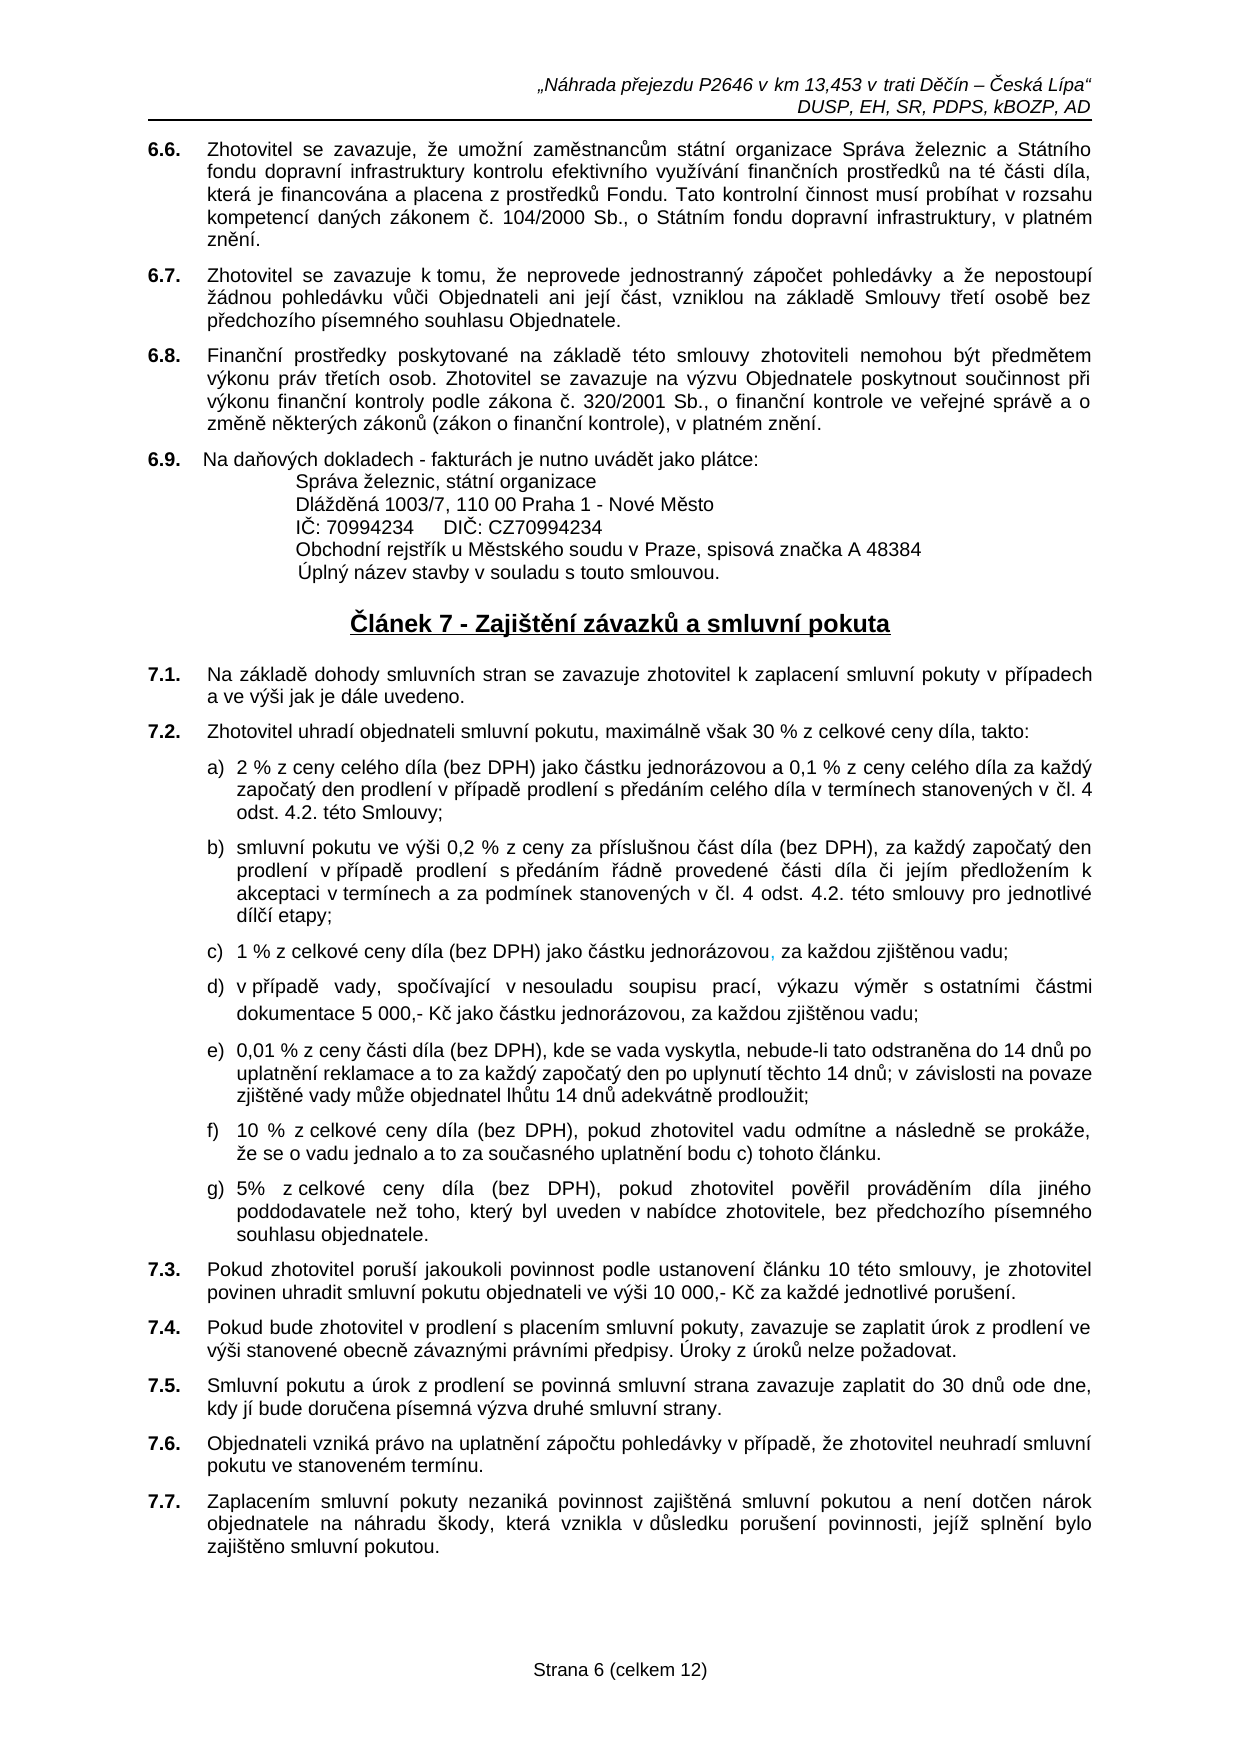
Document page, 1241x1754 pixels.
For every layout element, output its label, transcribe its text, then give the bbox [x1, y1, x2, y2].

text d) v případě vady, spočívající v nesouladu soupisu prací, výkazu výměr s ostatními částmi dokumentace 5 000,- Kč jako částku jednorázovou, za každou zjištěnou vadu; [207, 975, 1092, 1026]
subtitle Článek 7 - Zajištění závazků a smluvní pokuta [148, 609, 1092, 637]
text 7.1. Na základě dohody smluvních stran se zavazuje zhotovitel k zaplacení smluvní pokuty v případech a ve výši jak je dále uvedeno. [148, 662, 1092, 708]
text Úplný název stavby v souladu s touto smlouvou. [148, 561, 1092, 584]
text 6.6. Zhotovitel se zavazuje, že umožní zaměstnancům státní organizace Správa železnic a Státního fondu dopravní infrastruktury kontrolu efektivního využívání finančních prostředků na té části díla, která je financována a placena z prostředků Fondu. Tato kontrolní činnost musí probíhat v rozsahu kompetencí daných zákonem č. 104/2000 Sb., o Státním fondu dopravní infrastruktury, v platném znění. [148, 137, 1092, 251]
text Obchodní rejstřík u Městského soudu v Praze, spisová značka A 48384 [148, 538, 1092, 561]
text IČ: 70994234 DIČ: CZ70994234 [148, 516, 1092, 538]
text g) 5% z celkové ceny díla (bez DPH), pokud zhotovitel pověřil prováděním díla jiného poddodavatele než toho, který byl uveden v nabídce zhotovitele, bez předchozího písemného souhlasu objednatele. [207, 1177, 1092, 1245]
text 6.8. Finanční prostředky poskytované na základě této smlouvy zhotoviteli nemohou být předmětem výkonu práv třetích osob. Zhotovitel se zavazuje na výzvu Objednatele poskytnout součinnost při výkonu finanční kontroly podle zákona č. 320/2001 Sb., o finanční kontrole ve veřejné správě a o změně některých zákonů (zákon o finanční kontrole), v platném znění. [148, 344, 1092, 435]
text 7.4. Pokud bude zhotovitel v prodlení s placením smluvní pokuty, zavazuje se zaplatit úrok z prodlení ve výši stanovené obecně závaznými právními předpisy. Úroky z úroků nelze požadovat. [148, 1316, 1092, 1361]
text f) 10 % z celkové ceny díla (bez DPH), pokud zhotovitel vadu odmítne a následně se prokáže, že se o vadu jednalo a to za současného uplatnění bodu c) tohoto článku. [207, 1119, 1092, 1165]
text Správa železnic, státní organizace [148, 470, 1092, 493]
text c) 1 % z celkové ceny díla (bez DPH) jako částku jednorázovou, za každou zjištěnou vadu; [207, 939, 1092, 962]
text 7.7. Zaplacením smluvní pokuty nezaniká povinnost zajištěná smluvní pokutou a není dotčen nárok objednatele na náhradu škody, která vznikla v důsledku porušení povinnosti, jejíž splnění bylo zajištěno smluvní pokutou. [148, 1489, 1092, 1558]
text 6.7. Zhotovitel se zavazuje k tomu, že neprovede jednostranný zápočet pohledávky a že nepostoupí žádnou pohledávku vůči Objednateli ani její část, vzniklou na základě Smlouvy třetí osobě bez předchozího písemného souhlasu Objednatele. [148, 263, 1092, 332]
text 7.5. Smluvní pokutu a úrok z prodlení se povinná smluvní strana zavazuje zaplatit do 30 dnů ode dne, kdy jí bude doručena písemná výzva druhé smluvní strany. [148, 1374, 1092, 1419]
text e) 0,01 % z ceny části díla (bez DPH), kde se vada vyskytla, nebude-li tato odstraněna do 14 dnů po uplatnění reklamace a to za každý započatý den po uplynutí těchto 14 dnů; v závislosti na povaze zjištěné vady může objednatel lhůtu 14 dnů adekvátně prodloužit; [207, 1039, 1092, 1107]
text a) 2 % z ceny celého díla (bez DPH) jako částku jednorázovou a 0,1 % z ceny celého díla za každý započatý den prodlení v případě prodlení s předáním celého díla v termínech stanovených v čl. 4 odst. 4.2. této Smlouvy; [207, 756, 1092, 824]
text 6.9. Na daňových dokladech - fakturách je nutno uvádět jako plátce: [148, 447, 1092, 470]
subtitle 7.2. Zhotovitel uhradí objednateli smluvní pokutu, maximálně však 30 % z celkové ceny díla, takto: [148, 720, 1092, 743]
text 7.6. Objednateli vzniká právo na uplatnění zápočtu pohledávky v případě, že zhotovitel neuhradí smluvní pokutu ve stanoveném termínu. [148, 1432, 1092, 1477]
text b) smluvní pokutu ve výši 0,2 % z ceny za příslušnou část díla (bez DPH), za každý započatý den prodlení v případě prodlení s předáním řádně provedené části díla či jejím předložením k akceptaci v termínech a za podmínek stanovených v čl. 4 odst. 4.2. této smlouvy pro jednotlivé dílčí etapy; [207, 836, 1092, 927]
text Dlážděná 1003/7, 110 00 Praha 1 - Nové Město [148, 493, 1092, 516]
text 7.3. Pokud zhotovitel poruší jakoukoli povinnost podle ustanovení článku 10 této smlouvy, je zhotovitel povinen uhradit smluvní pokutu objednateli ve výši 10 000,- Kč za každé jednotlivé porušení. [148, 1258, 1092, 1303]
